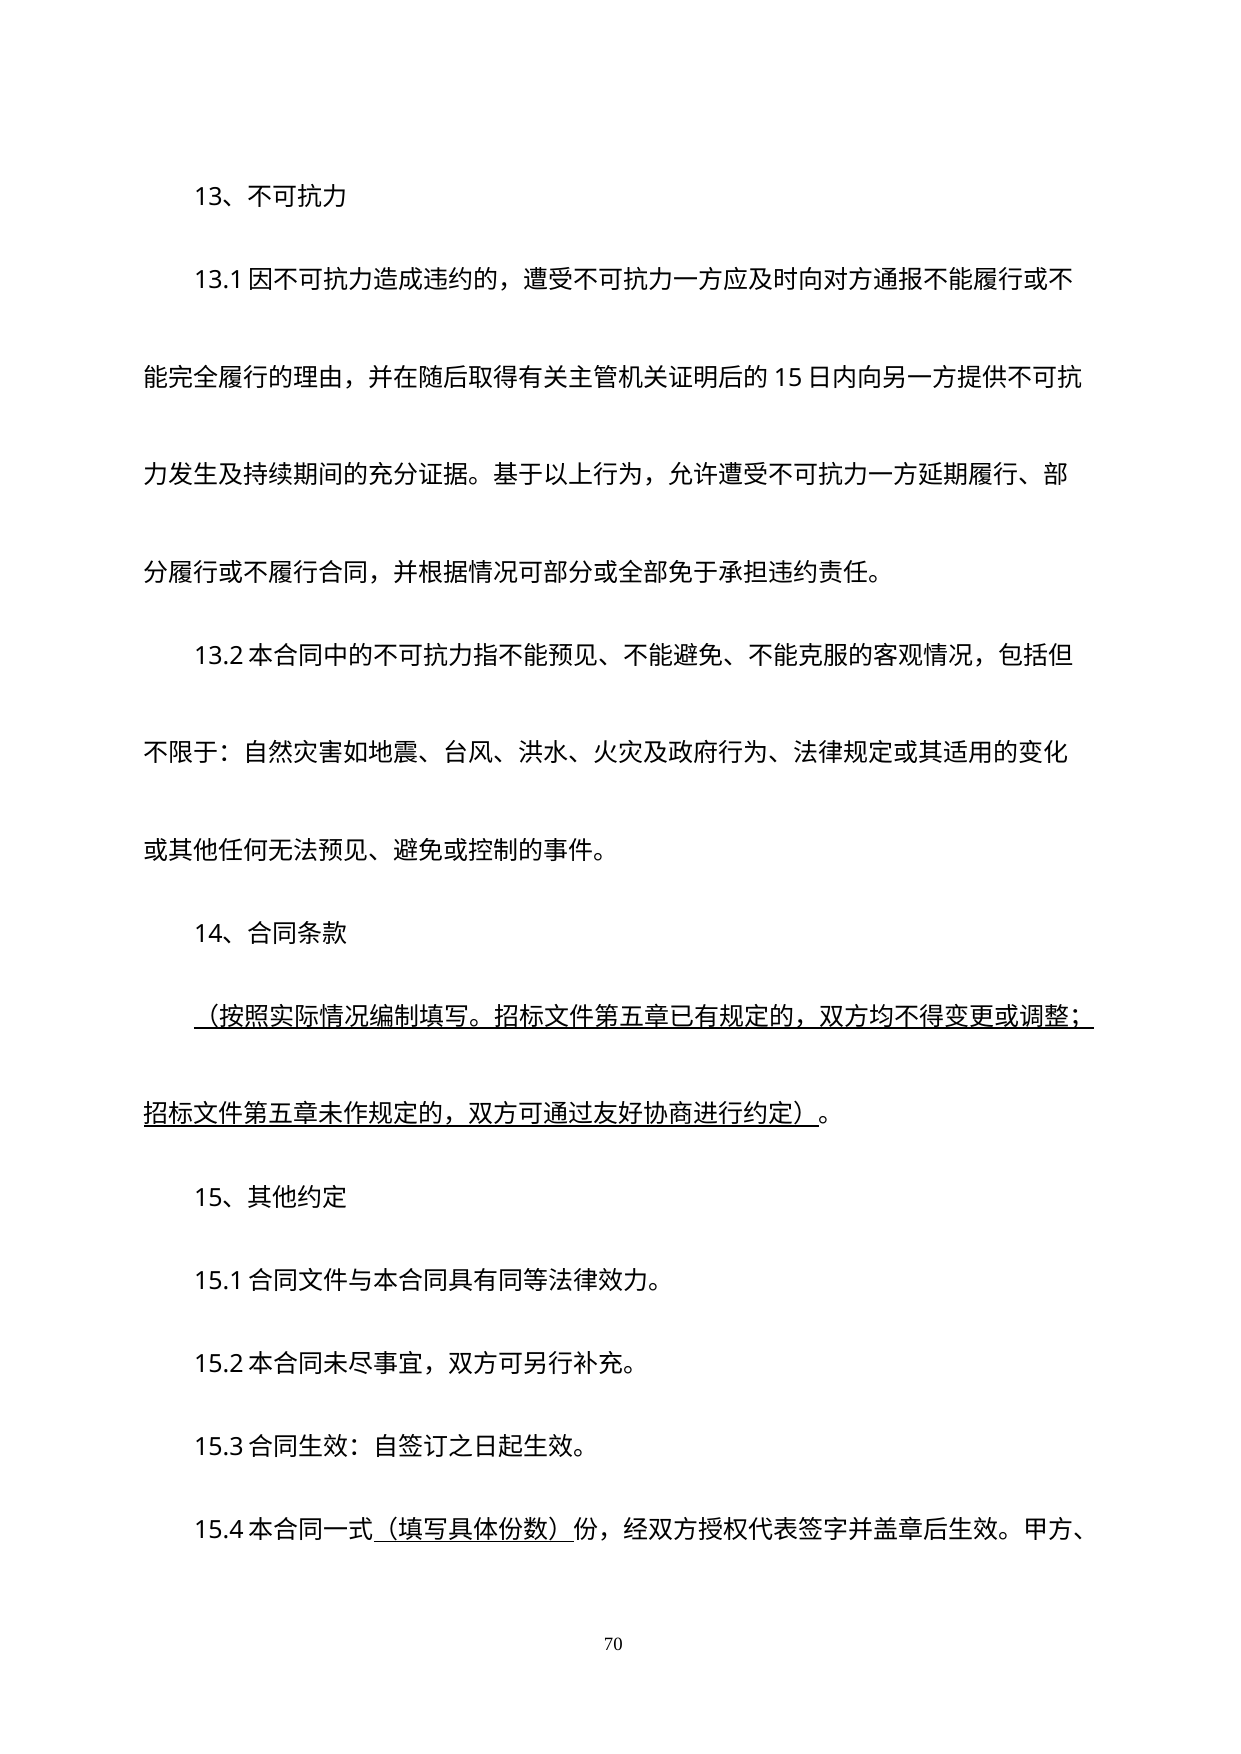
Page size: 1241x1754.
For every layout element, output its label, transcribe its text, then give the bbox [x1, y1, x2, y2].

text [144, 1495, 1085, 1560]
text （按照实际情况编制填写。招标文件第五章已有规定的，双方均不得变更或调整；招标文件第五章未作规定的，双方可通过友好协商进行约定）。 [144, 982, 1085, 1144]
text 13.2本合同中的不可抗力指不能预见、不能避免、不能克服的客观情况，包括但不限于：自然灾害如地震、台风、洪水、火灾及政府行为、法律规定或其适用的变化或其他任何无法预见、避免或控制的事件。 [144, 621, 1085, 881]
text 15.3合同生效：自签订之日起生效。 [144, 1412, 1085, 1477]
text 13.1因不可抗力造成违约的，遭受不可抗力一方应及时向对方通报不能履行或不能完全履行的理由，并在随后取得有关主管机关证明后的15日内向另一方提供不可抗力发生及持续期间的充分证据。基于以上行为，允许遭受不可抗力一方延期履行、部分履行或不履行合同，并根据情况可部分或全部免于承担违约责任。 [144, 245, 1085, 603]
text 15.2本合同未尽事宜，双方可另行补充。 [144, 1329, 1085, 1394]
text 15.1合同文件与本合同具有同等法律效力。 [144, 1246, 1085, 1311]
text 14、合同条款 [144, 899, 1085, 964]
text 15、其他约定 [144, 1163, 1085, 1228]
text 13、不可抗力 [144, 162, 1085, 227]
